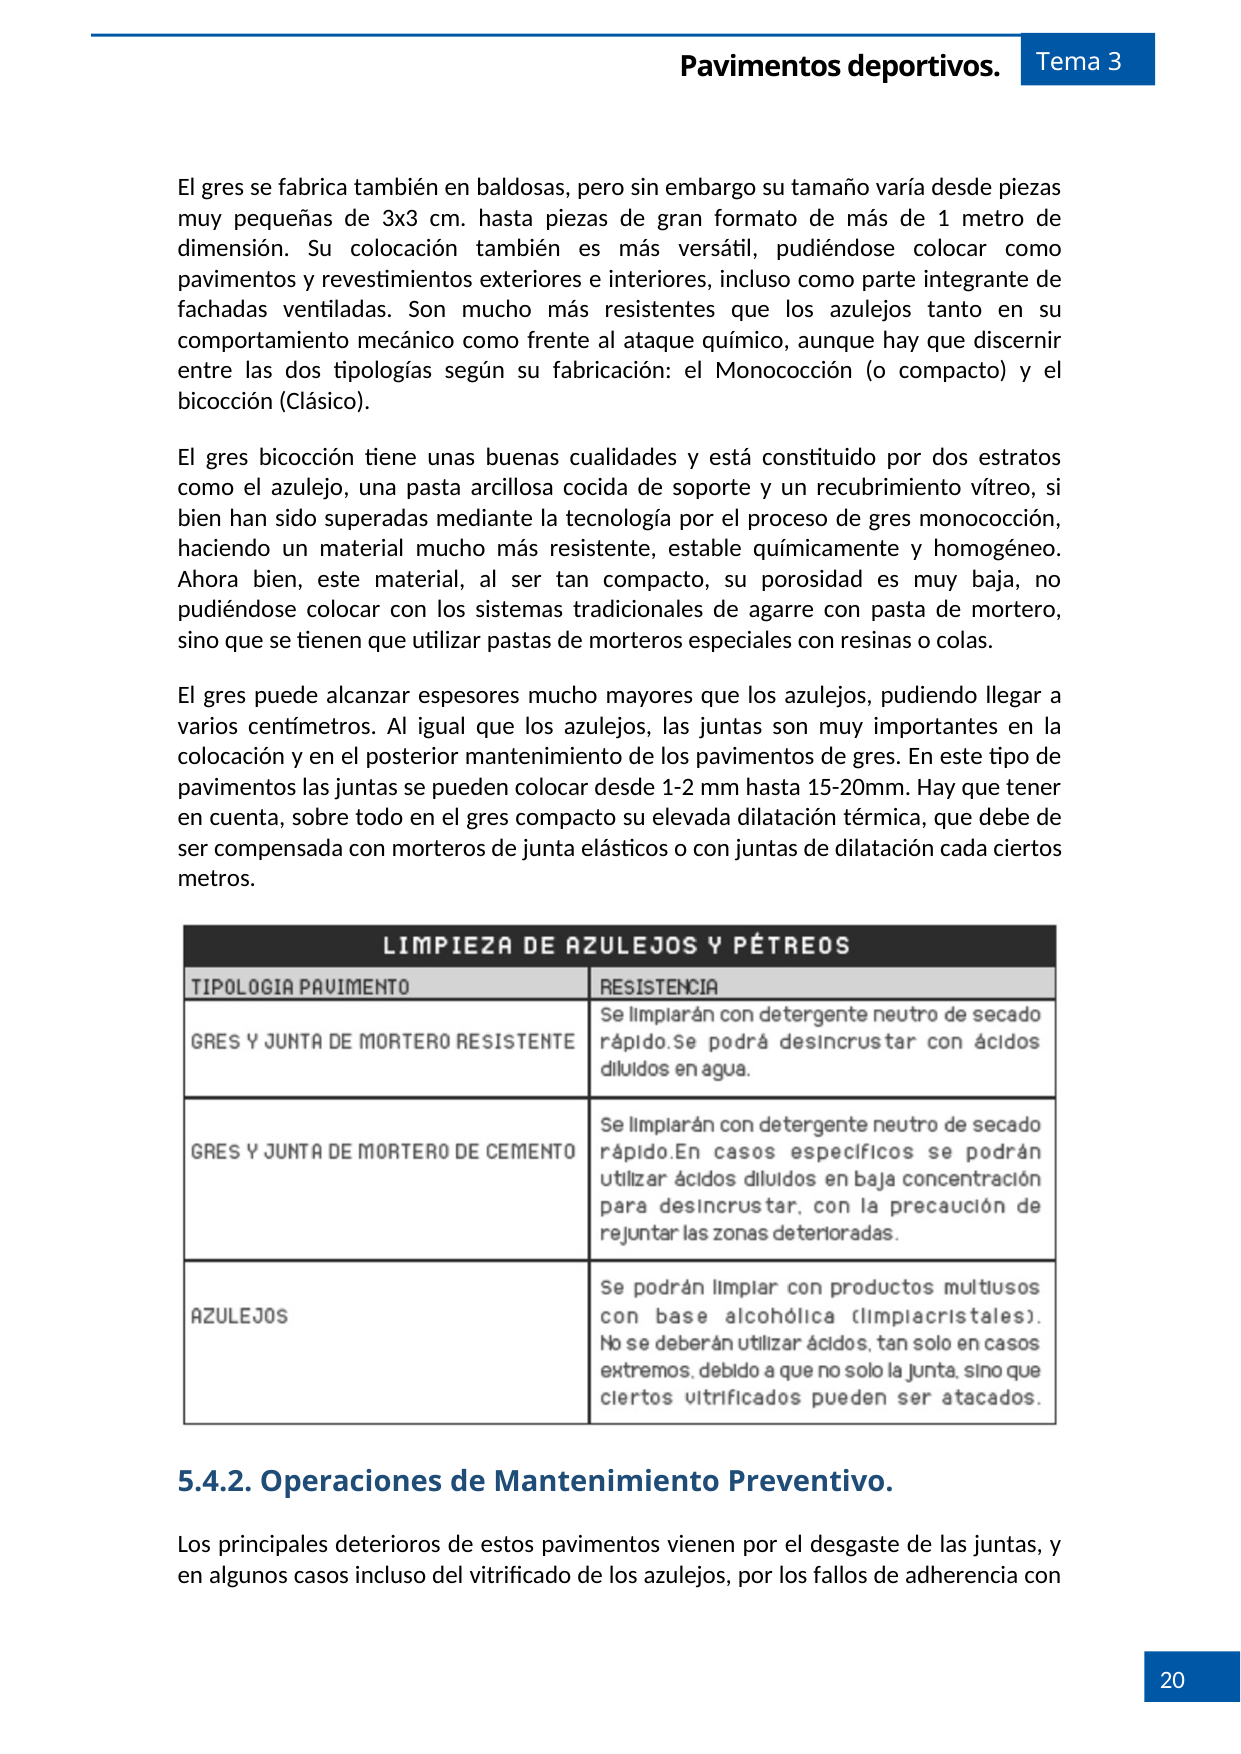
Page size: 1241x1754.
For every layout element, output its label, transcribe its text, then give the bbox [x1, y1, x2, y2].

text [177, 1528, 1063, 1589]
text El gres bicocción tiene unas buenas cualidades y está constituido por dos estratos como el azulejo, una pasta arcillosa cocida de soporte y un recubrimiento vítreo, si bien han sido superadas mediante la tecnología por el proceso de gres monococción, haciendo un material mucho más resistente, estable químicamente y homogéneo. Ahora bien, este material, al ser tan compacto, su porosidad es muy baja, no pudiéndose colocar con los sistemas tradicionales de agarre con pasta de mortero, sino que se tienen que utilizar pastas de morteros especiales con resinas o colas. [177, 441, 1063, 654]
text El gres se fabrica también en baldosas, pero sin embargo su tamaño varía desde piezas muy pequeñas de 3x3 cm. hasta piezas de gran formato de más de 1 metro de dimensión. Su colocación también es más versátil, pudiéndose colocar como pavimentos y revestimientos exteriores e interiores, incluso como parte integrante de fachadas ventiladas. Son mucho más resistentes que los azulejos tanto en su comportamiento mecánico como frente al ataque químico, aunque hay que discernir entre las dos tipologías según su fabricación: el Monococción (o compacto) y el bicocción (Clásico). [177, 171, 1063, 416]
text El gres puede alcanzar espesores mucho mayores que los azulejos, pudiendo llegar a varios centímetros. Al igual que los azulejos, las juntas son muy importantes en la colocación y en el posterior mantenimiento de los pavimentos de gres. En este tipo de pavimentos las juntas se pueden colocar desde 1-2 mm hasta 15-20mm. Hay que tener en cuenta, sobre todo en el gres compacto su elevada dilatación térmica, que debe de ser compensada con morteros de junta elásticos o con juntas de dilatación cada ciertos metros. [177, 679, 1063, 893]
picture [177, 917, 1070, 1436]
subtitle 5.4.2. Operaciones de Mantenimiento Preventivo. [177, 1460, 1063, 1500]
